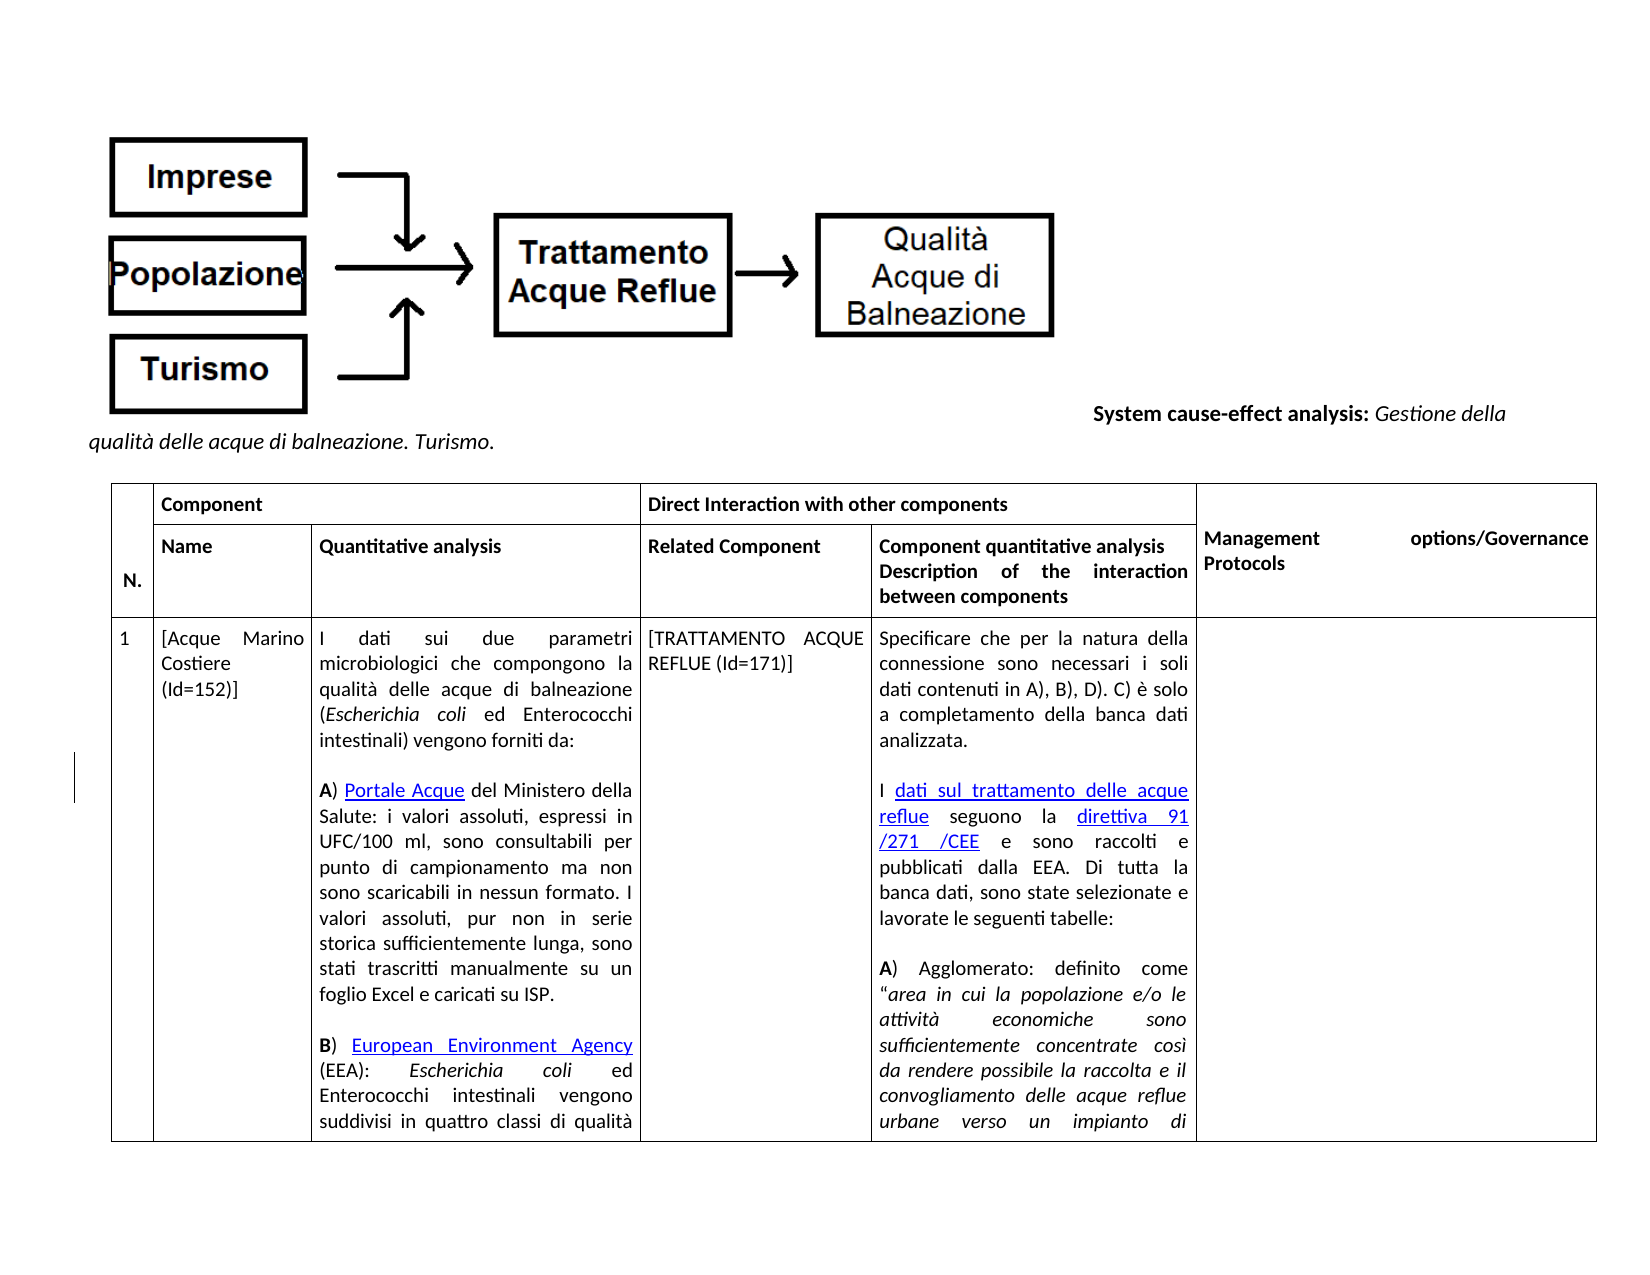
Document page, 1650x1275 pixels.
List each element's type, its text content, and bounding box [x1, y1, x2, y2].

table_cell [872, 618, 1196, 1141]
table_header Direct Interaction with other components [641, 484, 1196, 524]
table_cell Component quantitative analysis Description of the interaction between components [872, 525, 1196, 617]
table_cell [1197, 618, 1596, 1141]
picture [88, 118, 1093, 421]
table_header Component [154, 484, 640, 524]
table_cell Related Component [641, 525, 871, 617]
table_cell Name [154, 525, 311, 617]
table_header Management options/Governance Protocols [1197, 484, 1596, 617]
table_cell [641, 618, 871, 1141]
table_header N. [112, 484, 153, 617]
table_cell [312, 618, 640, 1141]
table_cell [154, 618, 311, 1141]
table_cell 1 [112, 618, 153, 1141]
table_cell Quantitative analysis [312, 525, 640, 617]
